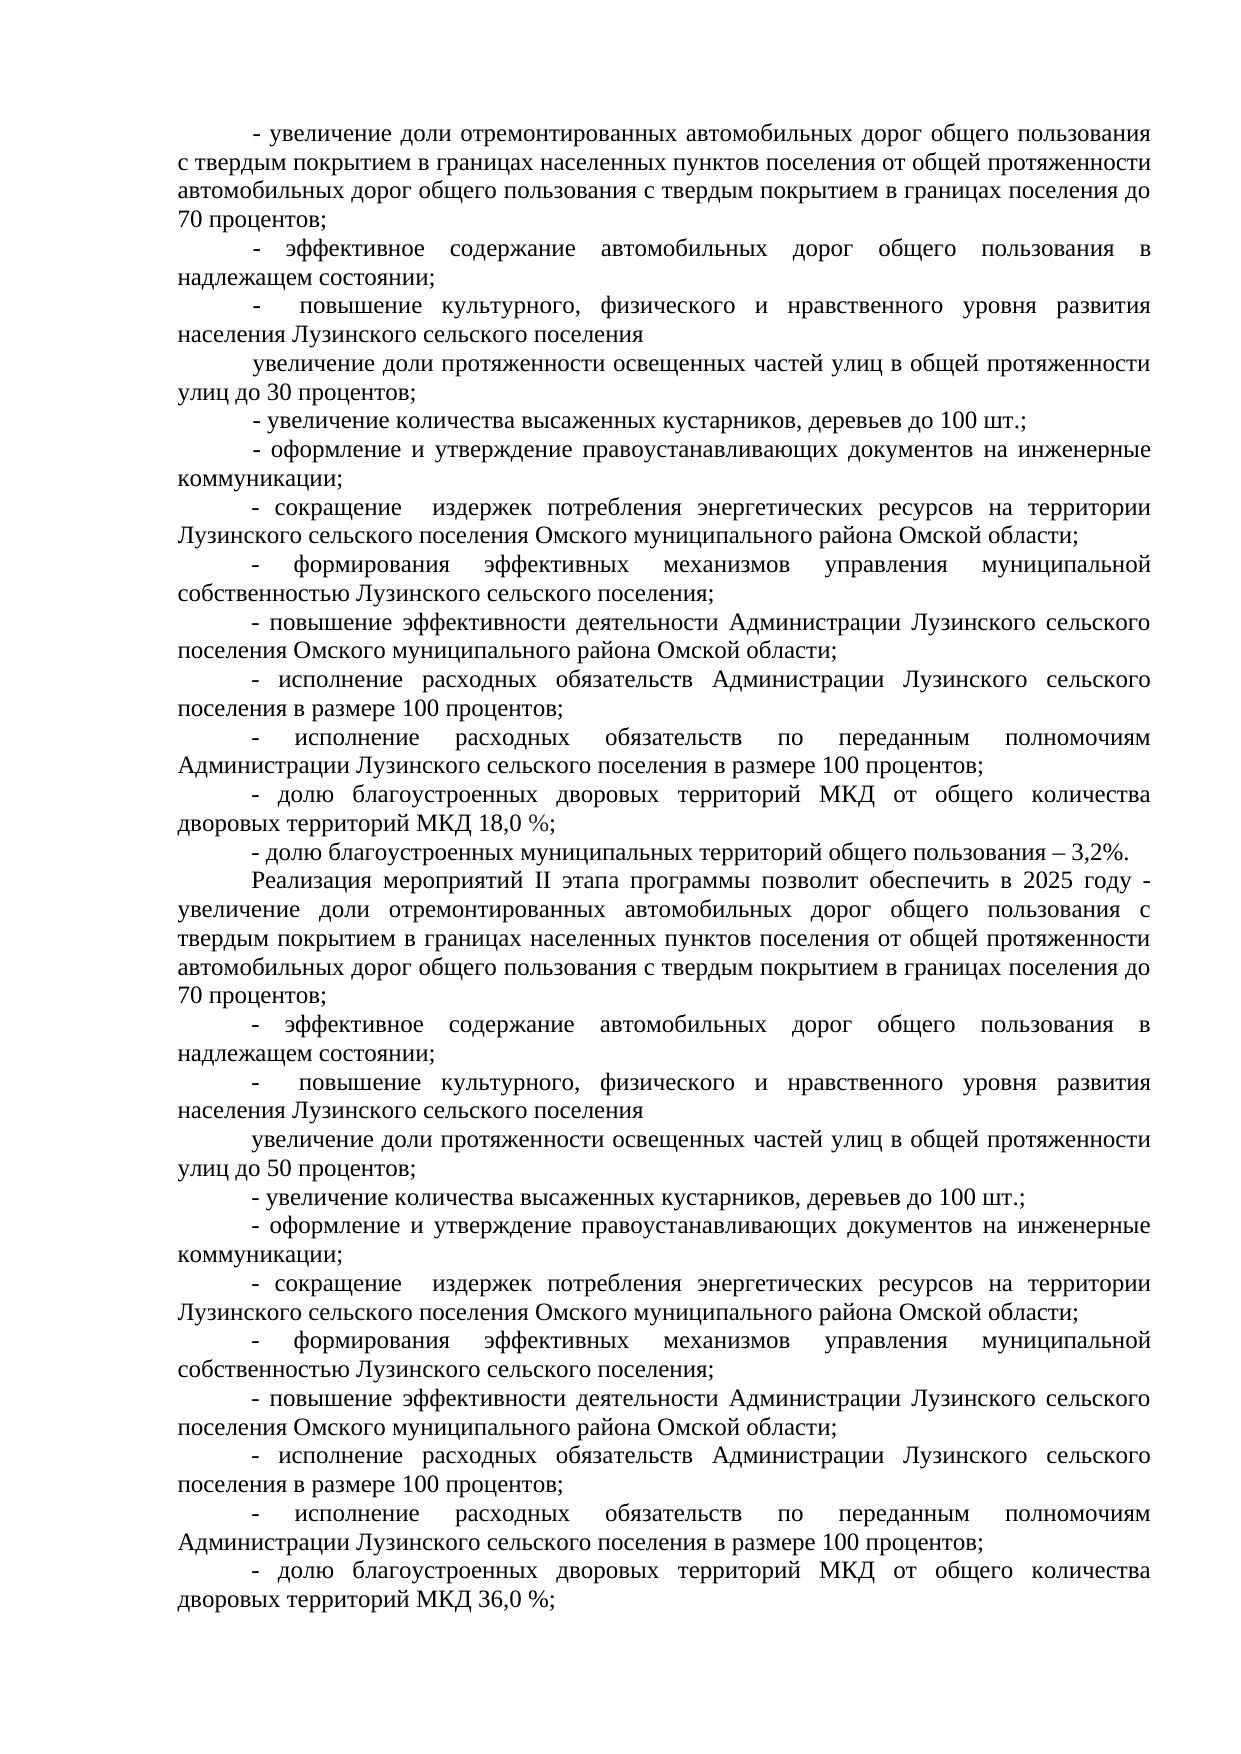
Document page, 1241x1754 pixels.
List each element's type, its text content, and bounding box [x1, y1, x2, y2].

text - долю благоустроенных дворовых территорий МКД от общего количества дворовых территорий МКД 18,0 %; [177, 779, 1152, 837]
text - увеличение количества высаженных кустарников, деревьев до 100 шт.; [177, 1182, 1152, 1211]
text - эффективное содержание автомобильных дорог общего пользования в надлежащем состоянии; [177, 1009, 1152, 1067]
text - исполнение расходных обязательств Администрации Лузинского сельского поселения в размере 100 процентов; [177, 1441, 1152, 1498]
text - исполнение расходных обязательств Администрации Лузинского сельского поселения в размере 100 процентов; [177, 664, 1152, 722]
text - долю благоустроенных муниципальных территорий общего пользования – 3,2%. [177, 837, 1152, 866]
text - оформление и утверждение правоустанавливающих документов на инженерные коммуникации; [177, 1211, 1152, 1268]
text - оформление и утверждение правоустанавливающих документов на инженерные коммуникации; [177, 434, 1152, 492]
text увеличение доли протяженности освещенных частей улиц в общей протяженности улиц до 50 процентов; [177, 1124, 1152, 1182]
text - эффективное содержание автомобильных дорог общего пользования в надлежащем состоянии; [177, 233, 1152, 291]
text - повышение эффективности деятельности Администрации Лузинского сельского поселения Омского муниципального района Омской области; [177, 607, 1152, 664]
text - повышение эффективности деятельности Администрации Лузинского сельского поселения Омского муниципального района Омской области; [177, 1383, 1152, 1441]
text - повышение культурного, физического и нравственного уровня развития населения Лузинского сельского поселения [177, 1067, 1152, 1124]
text - увеличение доли отремонтированных автомобильных дорог общего пользования с твердым покрытием в границах населенных пунктов поселения от общей протяженности автомобильных дорог общего пользования с твердым покрытием в границах поселения до 70 процентов; [177, 118, 1152, 233]
text - повышение культурного, физического и нравственного уровня развития населения Лузинского сельского поселения [177, 291, 1152, 348]
text - исполнение расходных обязательств по переданным полномочиям Администрации Лузинского сельского поселения в размере 100 процентов; [177, 722, 1152, 779]
text - долю благоустроенных дворовых территорий МКД от общего количества дворовых территорий МКД 36,0 %; [177, 1556, 1152, 1613]
text - сокращение издержек потребления энергетических ресурсов на территории Лузинского сельского поселения Омского муниципального района Омской области; [177, 1268, 1152, 1326]
text - сокращение издержек потребления энергетических ресурсов на территории Лузинского сельского поселения Омского муниципального района Омской области; [177, 492, 1152, 549]
text - увеличение количества высаженных кустарников, деревьев до 100 шт.; [177, 406, 1152, 434]
text увеличение доли протяженности освещенных частей улиц в общей протяженности улиц до 30 процентов; [177, 348, 1152, 406]
text - формирования эффективных механизмов управления муниципальной собственностью Лузинского сельского поселения; [177, 549, 1152, 607]
text - исполнение расходных обязательств по переданным полномочиям Администрации Лузинского сельского поселения в размере 100 процентов; [177, 1498, 1152, 1556]
text - формирования эффективных механизмов управления муниципальной собственностью Лузинского сельского поселения; [177, 1326, 1152, 1383]
text Реализация мероприятий II этапа программы позволит обеспечить в 2025 году - увеличение доли отремонтированных автомобильных дорог общего пользования с твердым покрытием в границах населенных пунктов поселения от общей протяженности автомобильных дорог общего пользования с твердым покрытием в границах поселения до 70 процентов; [177, 866, 1152, 1009]
